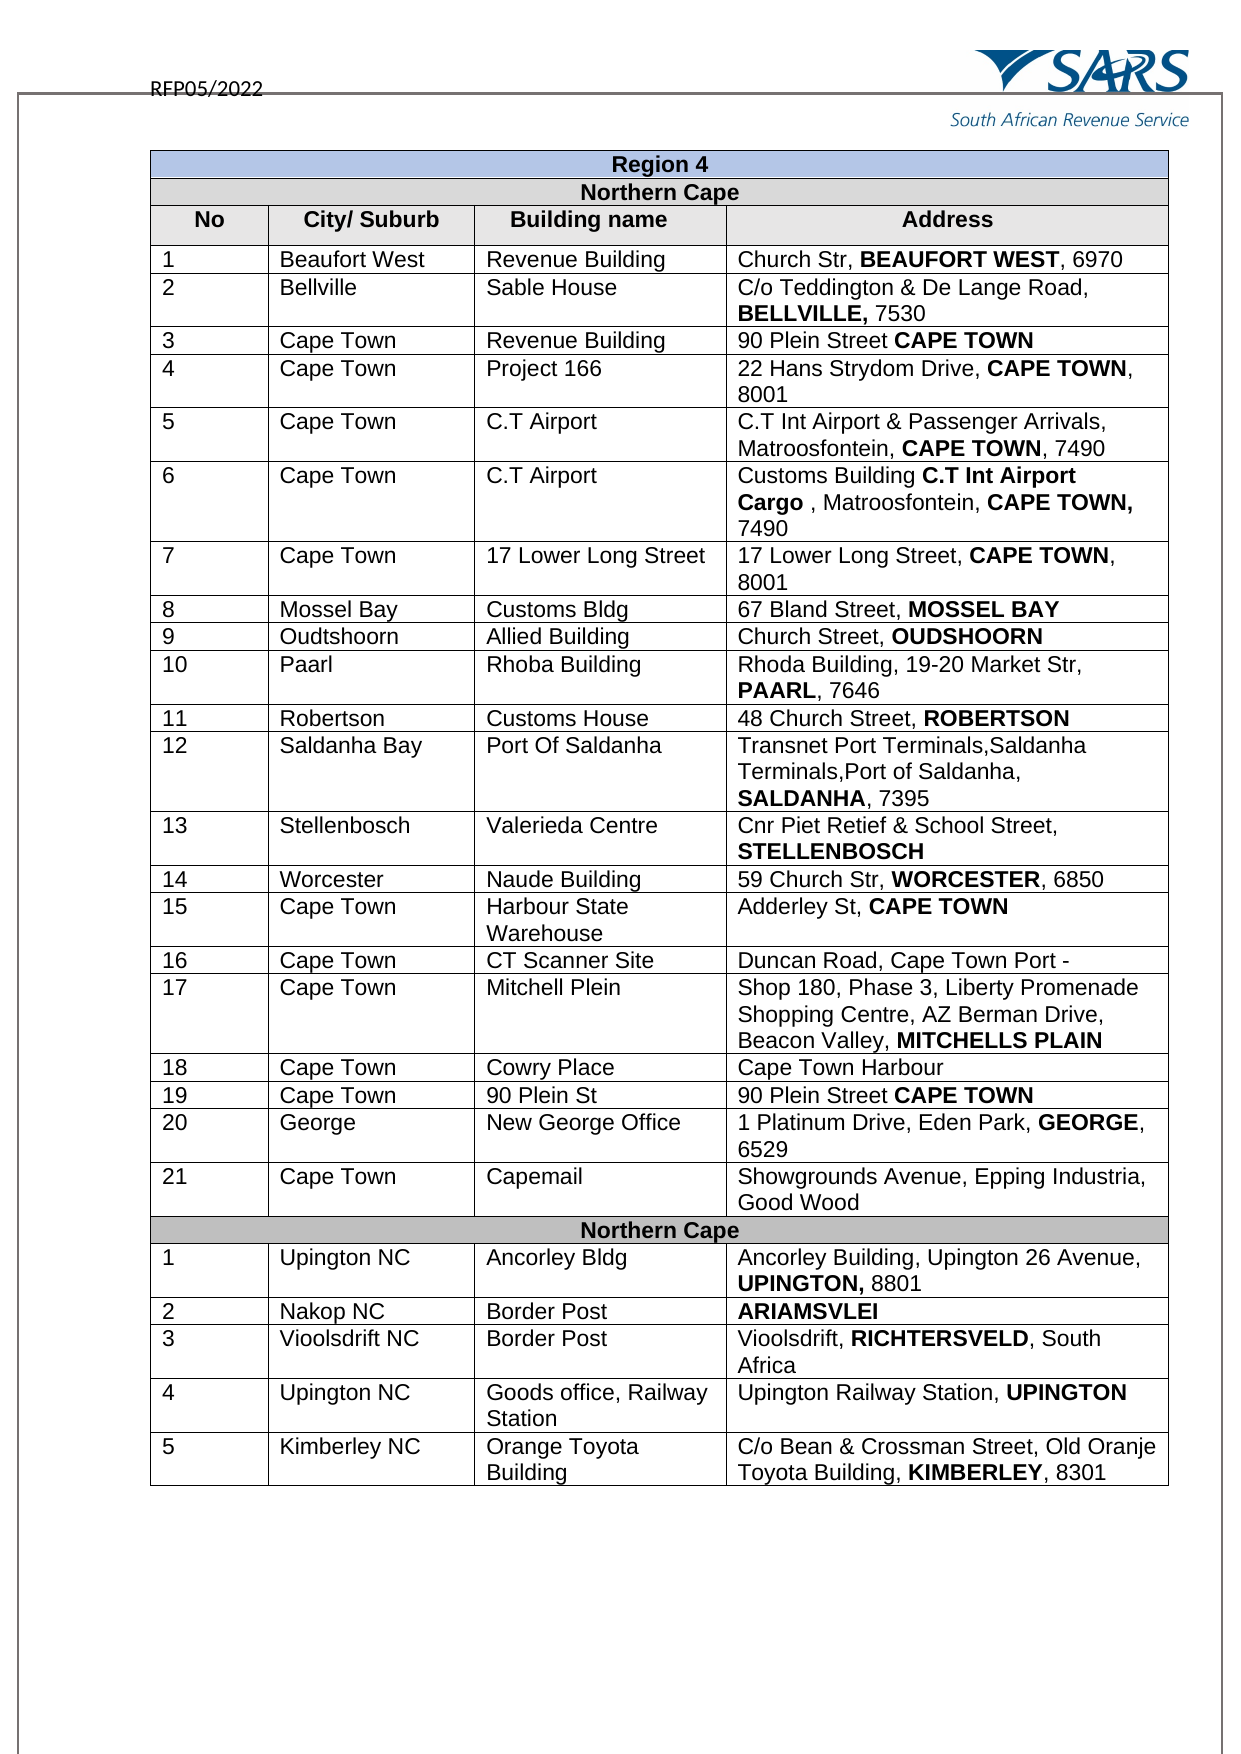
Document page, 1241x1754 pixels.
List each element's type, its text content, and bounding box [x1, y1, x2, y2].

table_cell Region 4 [151, 151, 1168, 177]
table_cell 18 [151, 1054, 268, 1081]
table_cell Valerieda Centre [475, 812, 726, 865]
picture [950, 50, 1189, 92]
table_cell 22 Hans Strydom Drive, CAPE TOWN, 8001 [727, 355, 1168, 407]
table_cell 8 [151, 596, 268, 622]
table_cell Capemail [475, 1163, 726, 1216]
table_cell 5 [151, 1433, 268, 1485]
table_cell Border Post [475, 1325, 726, 1378]
table_cell Ancorley Building, Upington 26 Avenue, UPINGTON, 8801 [727, 1244, 1168, 1297]
table_cell C.T Airport [475, 462, 726, 541]
table_cell Cape Town [269, 542, 474, 595]
table_cell Allied Building [475, 623, 726, 650]
table_cell Vioolsdrift, RICHTERSVELD, South Africa [727, 1325, 1168, 1378]
table_cell Cowry Place [475, 1054, 726, 1081]
table_cell Orange Toyota Building [475, 1433, 726, 1485]
table_cell 67 Bland Street, MOSSEL BAY [727, 596, 1168, 622]
table_cell 11 [151, 705, 268, 731]
table_cell Ancorley Bldg [475, 1244, 726, 1297]
table_cell New George Office [475, 1109, 726, 1162]
table_cell Customs Building C.T Int Airport Cargo , Matroosfontein, CAPE TOWN, 7490 [727, 462, 1168, 541]
table_cell Port Of Saldanha [475, 732, 726, 811]
table_cell Revenue Building [475, 327, 726, 353]
table_cell 90 Plein Street CAPE TOWN [727, 1082, 1168, 1108]
table_cell 20 [151, 1109, 268, 1162]
table_cell Border Post [475, 1298, 726, 1324]
table_cell Revenue Building [475, 246, 726, 272]
table_cell Sable House [475, 274, 726, 326]
table_cell 6 [151, 462, 268, 541]
table_cell 1 [151, 246, 268, 272]
table_cell Harbour State Warehouse [475, 893, 726, 946]
table_cell 5 [151, 408, 268, 461]
table_cell 59 Church Str, WORCESTER, 6850 [727, 866, 1168, 892]
table_cell Cape Town [269, 893, 474, 946]
table_cell Kimberley NC [269, 1433, 474, 1485]
table_cell Mitchell Plein [475, 974, 726, 1053]
table_cell Customs Bldg [475, 596, 726, 622]
table_cell Duncan Road, Cape Town Port - [727, 947, 1168, 973]
table_cell 17 Lower Long Street, CAPE TOWN, 8001 [727, 542, 1168, 595]
picture [950, 95, 1189, 130]
table_cell Adderley St, CAPE TOWN [727, 893, 1168, 946]
table_cell Transnet Port Terminals,Saldanha Terminals,Port of Saldanha, SALDANHA, 7395 [727, 732, 1168, 811]
table_cell 4 [151, 355, 268, 407]
table_cell ARIAMSVLEI [727, 1298, 1168, 1324]
table_cell 10 [151, 651, 268, 703]
table_cell C/o Bean & Crossman Street, Old Oranje Toyota Building, KIMBERLEY, 8301 [727, 1433, 1168, 1485]
table_cell Naude Building [475, 866, 726, 892]
table_cell Building name [475, 206, 726, 245]
table_cell C/o Teddington & De Lange Road, BELLVILLE, 7530 [727, 274, 1168, 326]
table_cell Showgrounds Avenue, Epping Industria, Good Wood [727, 1163, 1168, 1216]
table_cell Cape Town [269, 1054, 474, 1081]
table_cell 15 [151, 893, 268, 946]
table_cell Cape Town [269, 1163, 474, 1216]
table_cell 4 [151, 1379, 268, 1432]
table_cell 17 [151, 974, 268, 1053]
table_cell Cape Town [269, 408, 474, 461]
table_cell 14 [151, 866, 268, 892]
table_cell Worcester [269, 866, 474, 892]
table_cell Cape Town [269, 462, 474, 541]
table_cell Stellenbosch [269, 812, 474, 865]
table_cell Church Street, OUDSHOORN [727, 623, 1168, 650]
table_cell Cape Town Harbour [727, 1054, 1168, 1081]
table_cell 9 [151, 623, 268, 650]
table_cell Cape Town [269, 1082, 474, 1108]
table_cell 3 [151, 1325, 268, 1378]
table_cell Saldanha Bay [269, 732, 474, 811]
table_cell George [269, 1109, 474, 1162]
table_cell Bellville [269, 274, 474, 326]
table_cell Cape Town [269, 947, 474, 973]
table_cell 2 [151, 1298, 268, 1324]
table_cell Mossel Bay [269, 596, 474, 622]
table_cell Beaufort West [269, 246, 474, 272]
table_cell 3 [151, 327, 268, 353]
table_cell 19 [151, 1082, 268, 1108]
table_cell Cnr Piet Retief & School Street, STELLENBOSCH [727, 812, 1168, 865]
table_cell Cape Town [269, 974, 474, 1053]
table_cell 1 [151, 1244, 268, 1297]
table_cell Project 166 [475, 355, 726, 407]
table_cell C.T Int Airport & Passenger Arrivals, Matroosfontein, CAPE TOWN, 7490 [727, 408, 1168, 461]
table_cell 7 [151, 542, 268, 595]
table_cell CT Scanner Site [475, 947, 726, 973]
table_cell Goods office, Railway Station [475, 1379, 726, 1432]
table_cell C.T Airport [475, 408, 726, 461]
table_cell Robertson [269, 705, 474, 731]
table_cell Paarl [269, 651, 474, 703]
table_cell Oudtshoorn [269, 623, 474, 650]
table_cell 17 Lower Long Street [475, 542, 726, 595]
table_cell 48 Church Street, ROBERTSON [727, 705, 1168, 731]
table_cell Church Str, BEAUFORT WEST, 6970 [727, 246, 1168, 272]
table_cell City/ Suburb [269, 206, 474, 245]
table_cell Vioolsdrift NC [269, 1325, 474, 1378]
table_cell 1 Platinum Drive, Eden Park, GEORGE, 6529 [727, 1109, 1168, 1162]
table_cell Rhoda Building, 19-20 Market Str, PAARL, 7646 [727, 651, 1168, 703]
table_cell 90 Plein St [475, 1082, 726, 1108]
table_cell Shop 180, Phase 3, Liberty Promenade Shopping Centre, AZ Berman Drive, Beacon Valley, MITCHELLS PLAIN [727, 974, 1168, 1053]
table_cell Cape Town [269, 327, 474, 353]
table_cell Upington NC [269, 1379, 474, 1432]
table_cell Northern Cape [151, 1217, 1168, 1243]
table_cell 21 [151, 1163, 268, 1216]
table_cell Upington Railway Station, UPINGTON [727, 1379, 1168, 1432]
table_cell Address [727, 206, 1168, 245]
table_cell 2 [151, 274, 268, 326]
table_cell Rhoba Building [475, 651, 726, 703]
table_cell No [151, 206, 268, 245]
table_cell Northern Cape [151, 179, 1168, 205]
table_cell 90 Plein Street CAPE TOWN [727, 327, 1168, 353]
table_cell 16 [151, 947, 268, 973]
table_cell Upington NC [269, 1244, 474, 1297]
table_cell Nakop NC [269, 1298, 474, 1324]
table_cell Customs House [475, 705, 726, 731]
table_cell 13 [151, 812, 268, 865]
table_cell Cape Town [269, 355, 474, 407]
table_cell 12 [151, 732, 268, 811]
